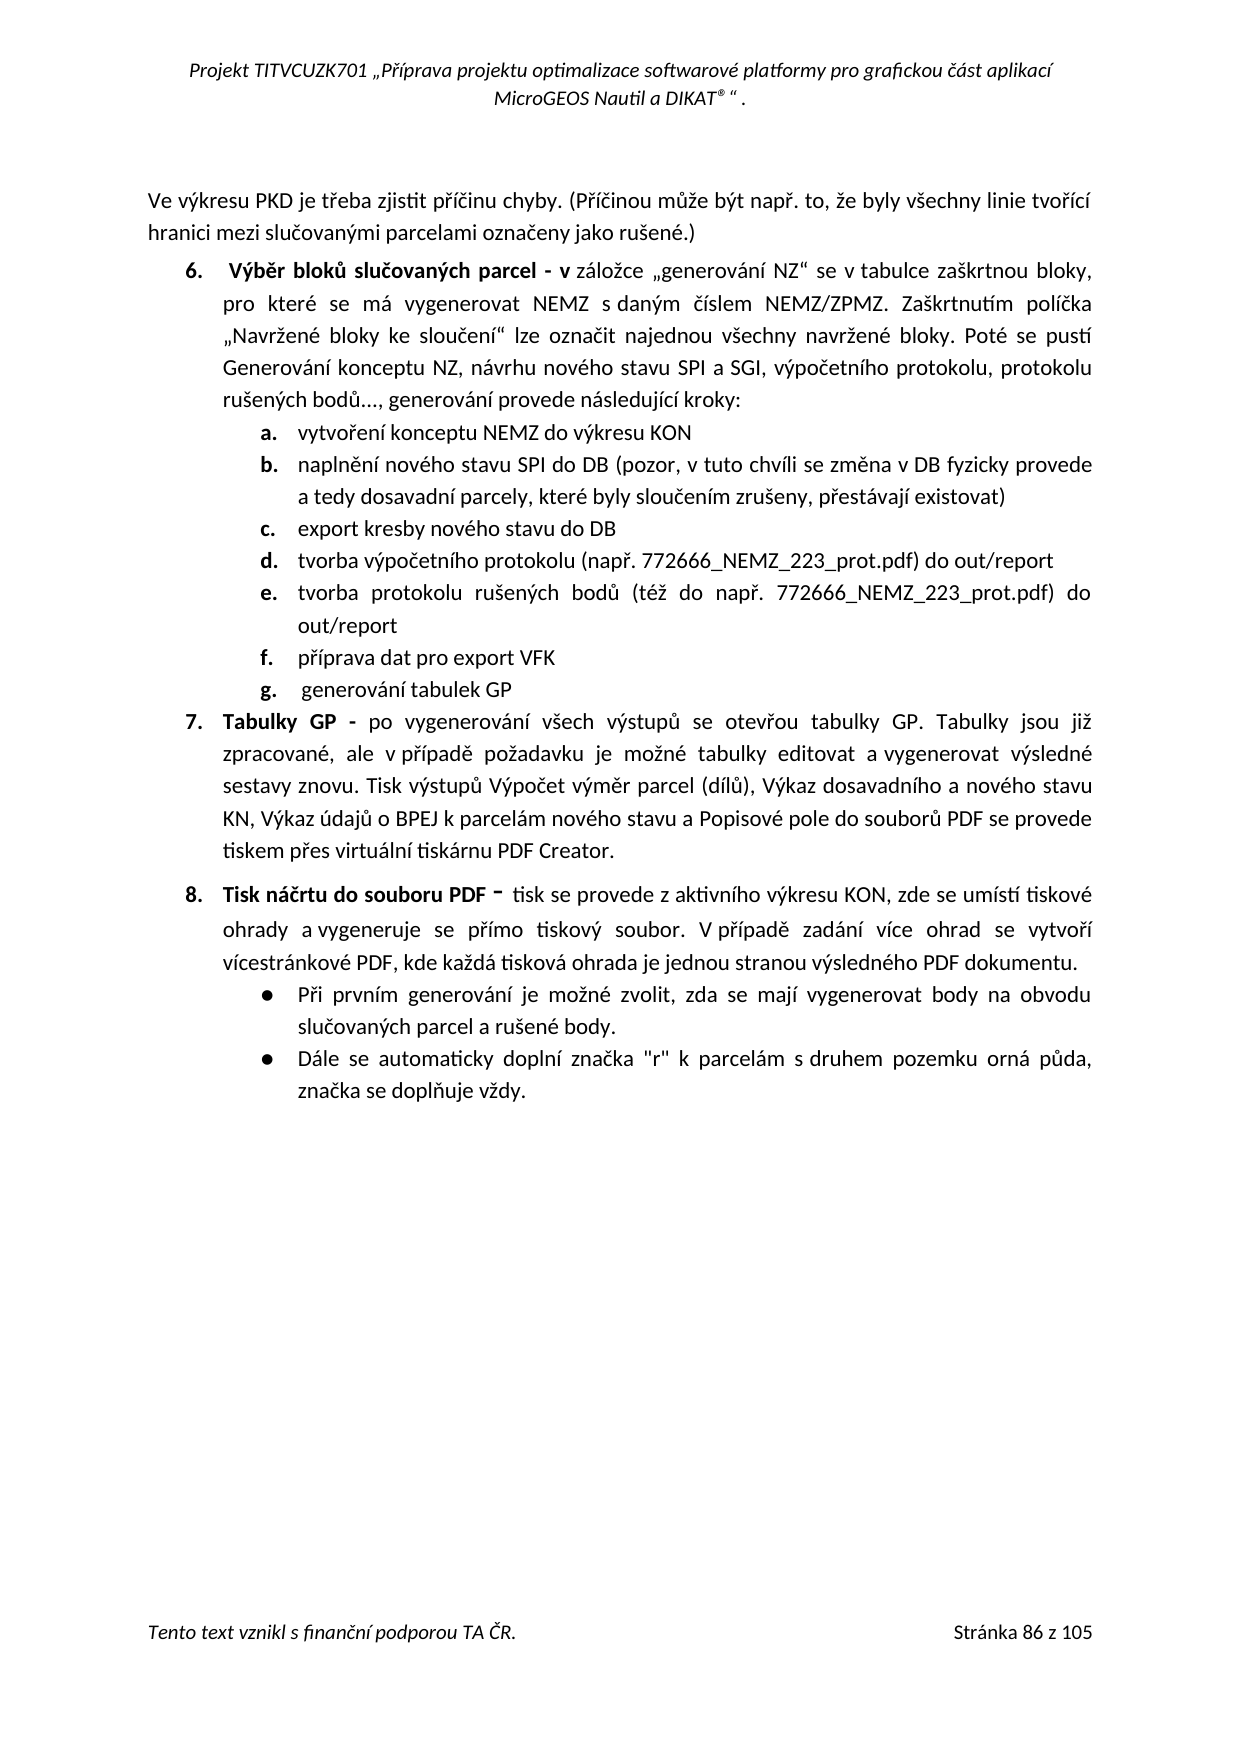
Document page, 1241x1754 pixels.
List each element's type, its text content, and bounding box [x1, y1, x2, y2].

list naplnění nového stavu SPI do DB (pozor, v tuto chvíli se změna v DB fyzicky provede a tedy dosavadní parcely, které byly sloučením zrušeny, přestávají existovat) [260, 450, 1093, 510]
list Při prvním generování je možné zvolit, zda se mají vygenerovat body na obvodu slučovaných parcel a rušené body. [260, 980, 1093, 1040]
text Ve výkresu PKD je třeba zjistit příčinu chyby. (Příčinou může být např. to, že byly všechny linie tvořící hranici mezi slučovanými parcelami označeny jako rušené.) [148, 186, 1093, 246]
list export kresby nového stavu do DB [260, 514, 1093, 542]
list Tisk náčrtu do souboru PDF - tisk se provede z aktivního výkresu KON, zde se umístí tiskové ohrady a vygeneruje se přímo tiskový soubor. V případě zadání více ohrad se vytvoří vícestránkové PDF, kde každá tisková ohrada je jednou stranou výsledného PDF dokumentu. [185, 868, 1093, 976]
list Tabulky GP - po vygenerování všech výstupů se otevřou tabulky GP. Tabulky jsou již zpracované, ale v případě požadavku je možné tabulky editovat a vygenerovat výsledné sestavy znovu. Tisk výstupů Výpočet výměr parcel (dílů), Výkaz dosavadního a nového stavu KN, Výkaz údajů o BPEJ k parcelám nového stavu a Popisové pole do souborů PDF se provede tiskem přes virtuální tiskárnu PDF Creator. [185, 707, 1093, 864]
list Dále se automaticky doplní značka "r" k parcelám s druhem pozemku orná půda, značka se doplňuje vždy. [260, 1044, 1093, 1104]
list vytvoření konceptu NEMZ do výkresu KON [260, 418, 1093, 446]
list tvorba výpočetního protokolu (např. 772666_NEMZ_223_prot.pdf) do out/report [260, 546, 1093, 574]
list tvorba protokolu rušených bodů (též do např. 772666_NEMZ_223_prot.pdf) do out/report [260, 578, 1093, 639]
list generování tabulek GP [260, 675, 1093, 703]
list příprava dat pro export VFK [260, 643, 1093, 671]
list Výběr bloků slučovaných parcel - v záložce „generování NZ“ se v tabulce zaškrtnou bloky, pro které se má vygenerovat NEMZ s daným číslem NEMZ/ZPMZ. Zaškrtnutím políčka „Navržené bloky ke sloučení“ lze označit najednou všechny navržené bloky. Poté se pustí Generování konceptu NZ, návrhu nového stavu SPI a SGI, výpočetního protokolu, protokolu rušených bodů..., generování provede následující kroky: [185, 257, 1093, 413]
